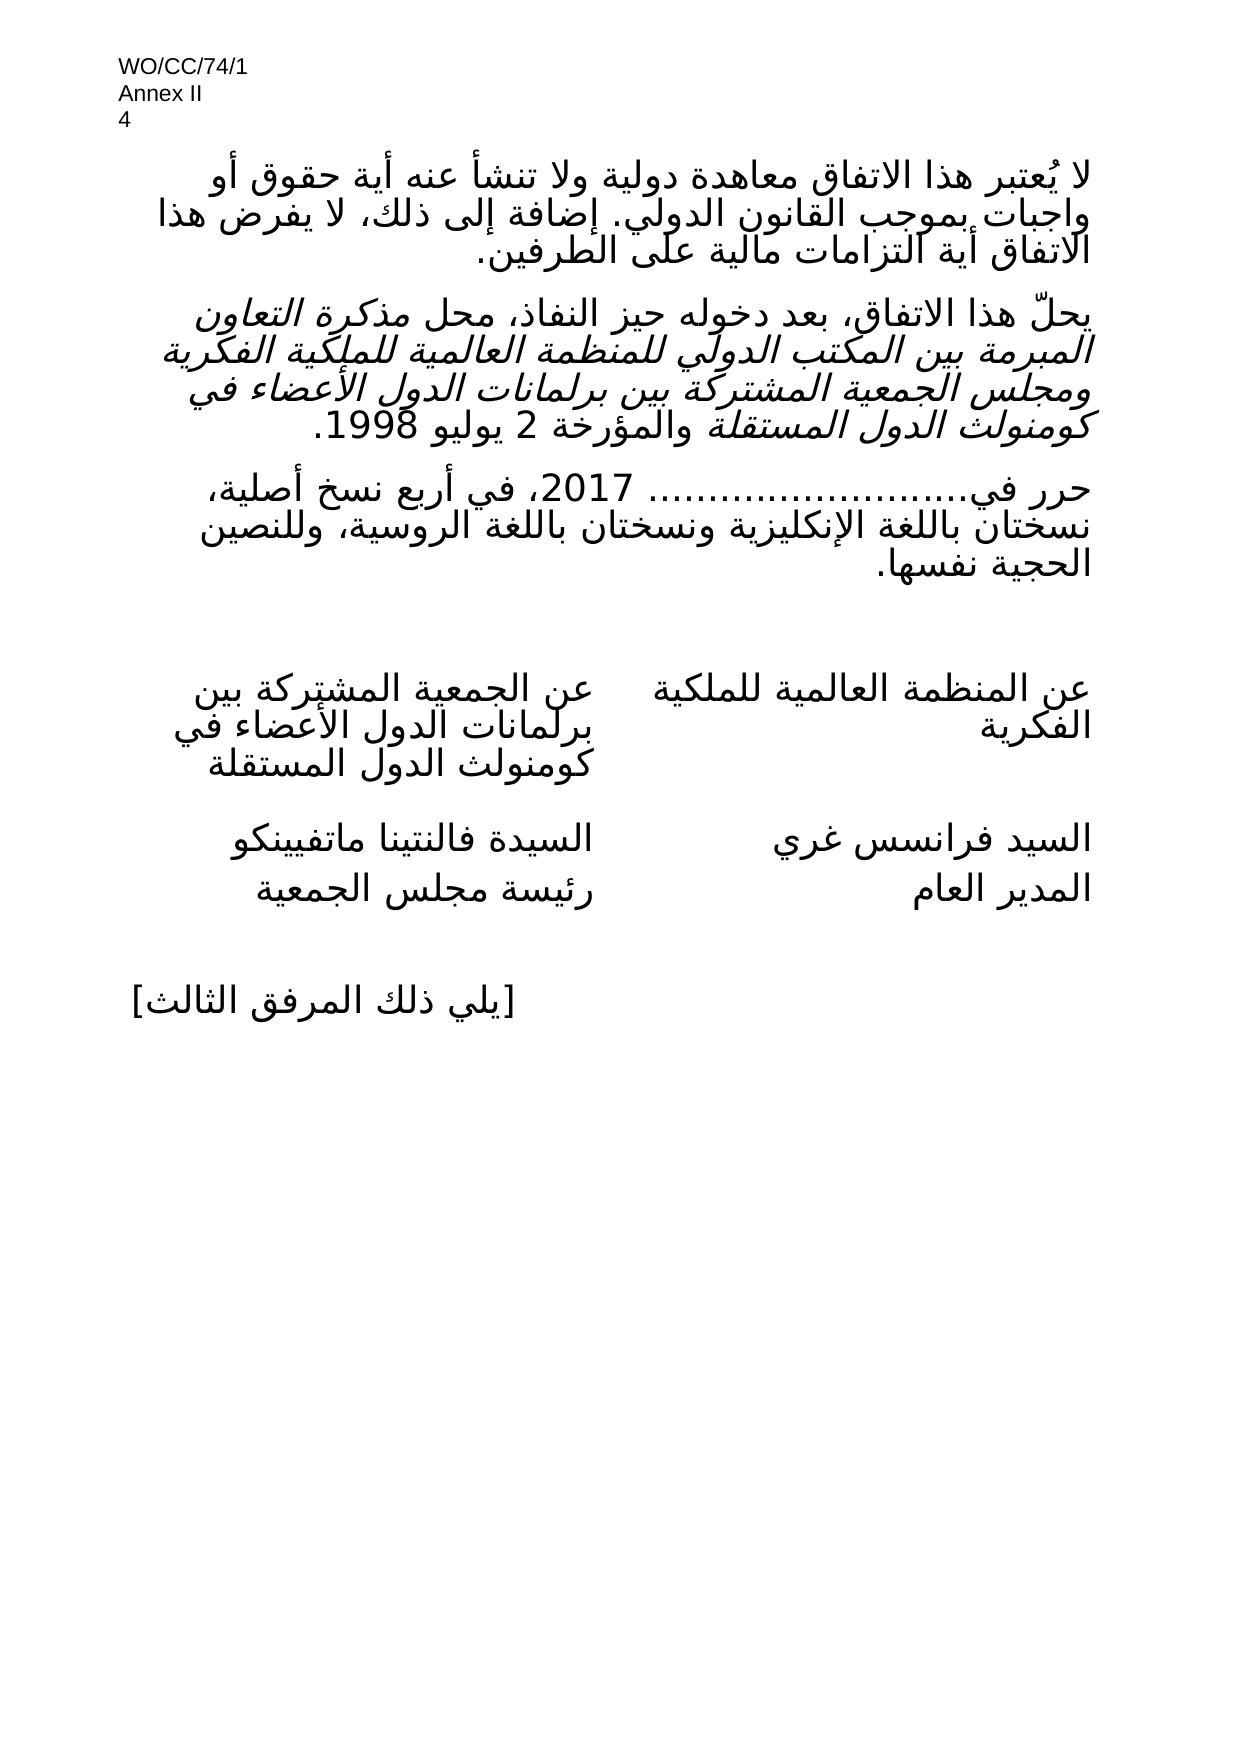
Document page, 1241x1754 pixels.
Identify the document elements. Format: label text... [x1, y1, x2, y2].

list يحلّ هذا الاتفاق، بعد دخوله حيز النفاذ، محل مذكرة التعاون المبرمة بين المكتب الدولي للمنظمة العالمية للملكية الفكرية ومجلس الجمعية المشتركة بين برلمانات الدول الأعضاء في كومنولث الدول المستقلة والمؤرخة 2 يوليو 1998. [118, 296, 1092, 446]
text [يلي ذلك المرفق الثالث] [118, 983, 516, 1021]
list حرر في........................... 2017، في أربع نسخ أصلية، نسختان باللغة الإنكليزية ونسختان باللغة الروسية، وللنصين الحجية نفسها. [118, 471, 1092, 583]
table_header عن المنظمة العالمية للملكية الفكرية السيد فرانسس غري المدير العام [605, 671, 1104, 921]
list لا يُعتبر هذا الاتفاق معاهدة دولية ولا تنشأ عنه أية حقوق أو واجبات بموجب القانون الدولي. إضافة إلى ذلك، لا يفرض هذا الاتفاق أية التزامات مالية على الطرفين. [118, 158, 1092, 271]
table_header عن الجمعية المشتركة بين برلمانات الدول الأعضاء في كومنولث الدول المستقلة السيدة فالنتينا ماتفيينكو رئيسة مجلس الجمعية [107, 671, 605, 921]
